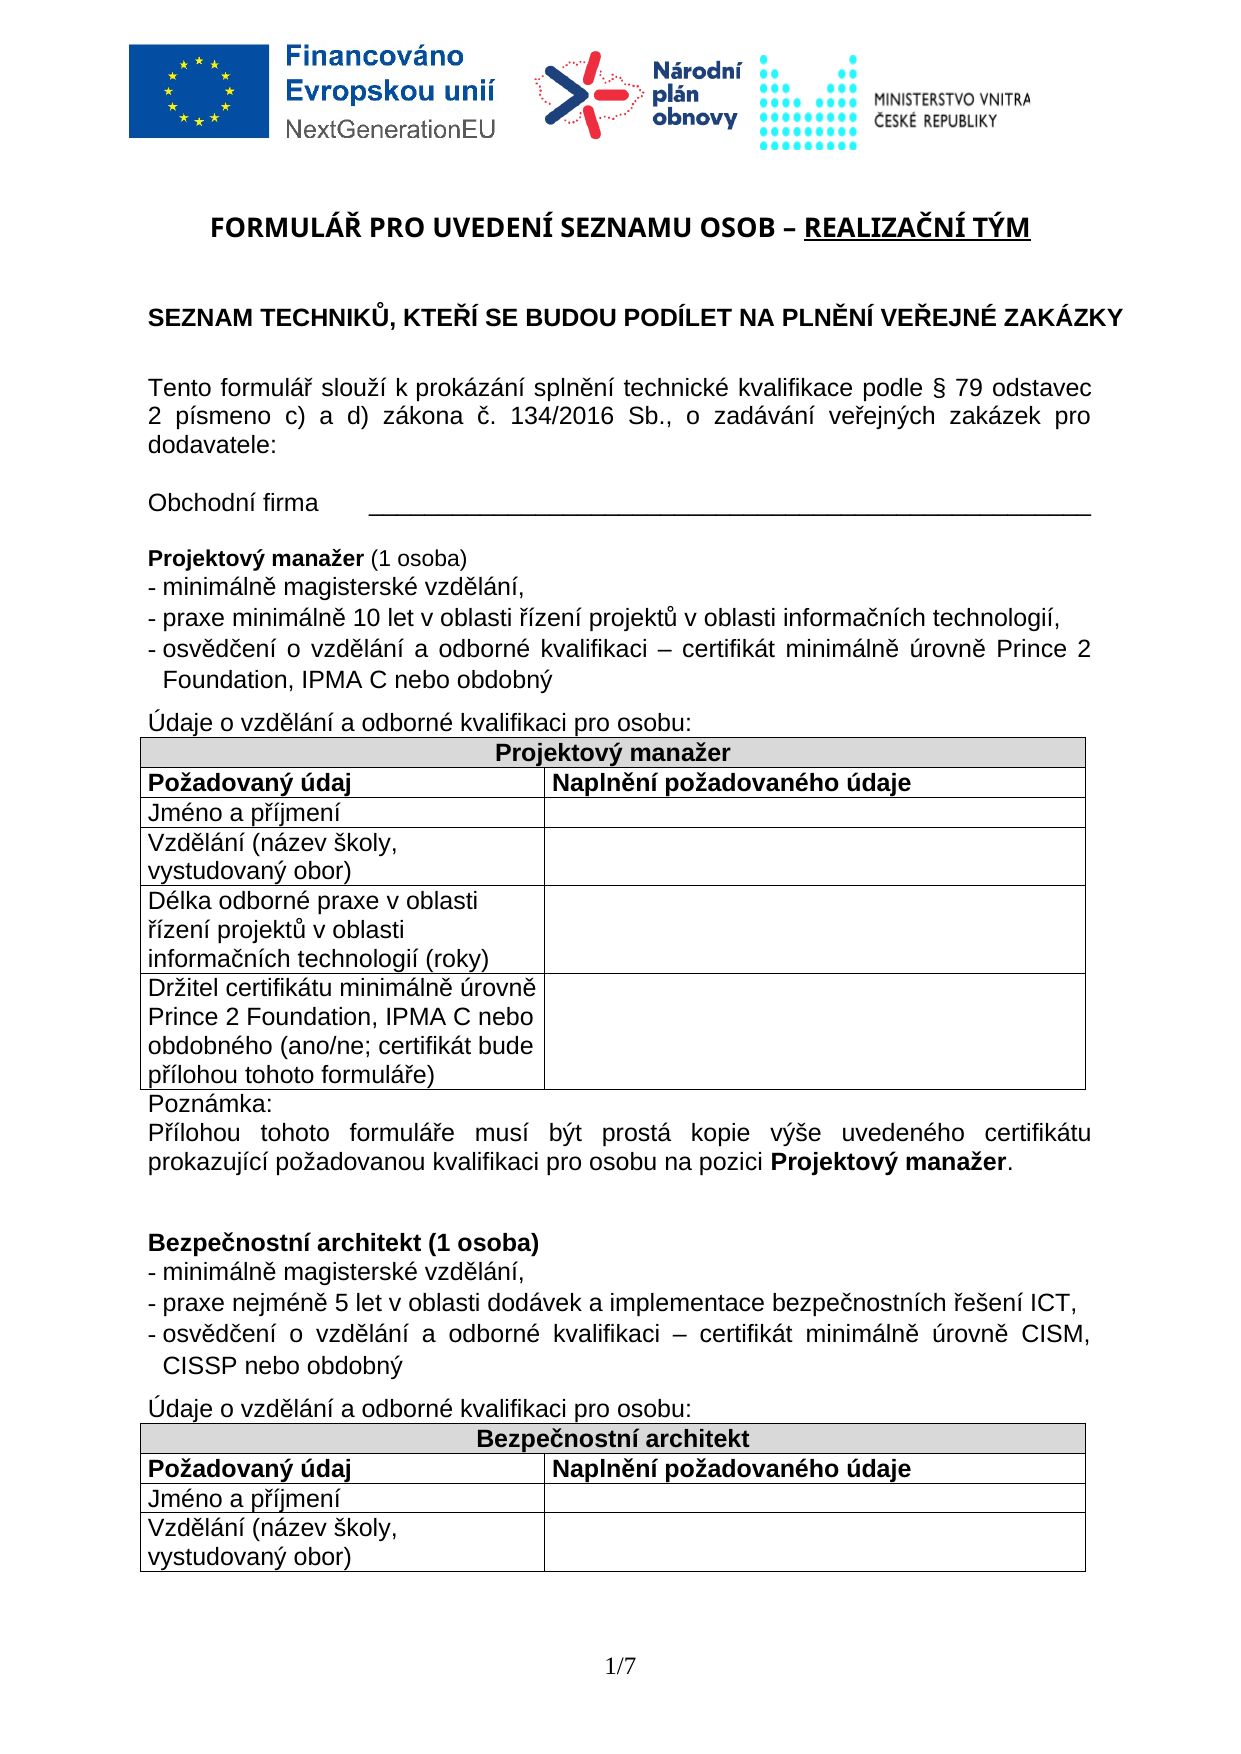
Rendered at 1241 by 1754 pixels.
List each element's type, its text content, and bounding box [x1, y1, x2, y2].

table_cell [545, 828, 1085, 885]
text Poznámka: [148, 1089, 1093, 1118]
text Seznam techniků, kteří se budou podílet na plnění veřejné zakázky [148, 303, 1137, 331]
text Údaje o vzdělání a odborné kvalifikaci pro osobu: [148, 708, 1093, 737]
table_cell Naplnění požadovaného údaje [545, 768, 1085, 797]
list Tento formulář slouží k prokázání splnění technické kvalifikace podle § 79 odstavec 2 písmeno c) a d) zákona č. 134/2016 Sb., o zadávání veřejných zakázek pro dodavatele: [148, 373, 1093, 459]
table_cell Držitel certifikátu minimálně úrovně Prince 2 Foundation, IPMA C nebo obdobného (ano/ne; certifikát bude přílohou tohoto formuláře) [141, 974, 544, 1088]
table_cell Jméno a příjmení [141, 1484, 544, 1512]
subtitle FORMULÁŘ PRO UVEDENÍ SEZNAMU OSOB – REALIZAČNÍ TÝM [118, 208, 1093, 245]
text osvědčení o vzdělání a odborné kvalifikaci – certifikát minimálně úrovně CISM, CISSP nebo obdobný [148, 1319, 1093, 1379]
text praxe minimálně 10 let v oblasti řízení projektů v oblasti informačních technologií, [148, 603, 1093, 631]
text osvědčení o vzdělání a odborné kvalifikaci – certifikát minimálně úrovně Prince 2 Foundation, IPMA C nebo obdobný [148, 634, 1093, 694]
table_cell [545, 798, 1085, 827]
table_cell [545, 1484, 1085, 1512]
table_cell [545, 974, 1085, 1088]
table_cell [545, 886, 1085, 972]
table_cell Požadovaný údaj [141, 1454, 544, 1482]
picture [118, 29, 761, 150]
list Bezpečnostní architekt (1 osoba) [148, 1228, 1093, 1257]
table_cell Vzdělání (název školy, vystudovaný obor) [141, 828, 544, 885]
text minimálně magisterské vzdělání, [148, 1257, 1093, 1286]
text Údaje o vzdělání a odborné kvalifikaci pro osobu: [148, 1394, 1093, 1423]
text minimálně magisterské vzdělání, [148, 571, 1093, 600]
list Projektový manažer (1 osoba) [148, 545, 1093, 571]
text Přílohou tohoto formuláře musí být prostá kopie výše uvedeného certifikátu prokazující požadovanou kvalifikaci pro osobu na pozici Projektový manažer. [148, 1118, 1093, 1176]
table_cell Požadovaný údaj [141, 768, 544, 797]
table_cell Naplnění požadovaného údaje [545, 1454, 1085, 1482]
table_cell Délka odborné praxe v oblasti řízení projektů v oblasti informačních technologií (roky) [141, 886, 544, 972]
text praxe nejméně 5 let v oblasti dodávek a implementace bezpečnostních řešení ICT, [148, 1288, 1093, 1317]
table_cell Vzdělání (název školy, vystudovaný obor) [141, 1513, 544, 1571]
table_cell [545, 1513, 1085, 1571]
table_header Projektový manažer [141, 738, 1085, 767]
list Obchodní firma ____________________________________________________ [148, 488, 1093, 516]
table_header Bezpečnostní architekt [141, 1424, 1085, 1453]
table_cell Jméno a příjmení [141, 798, 544, 827]
